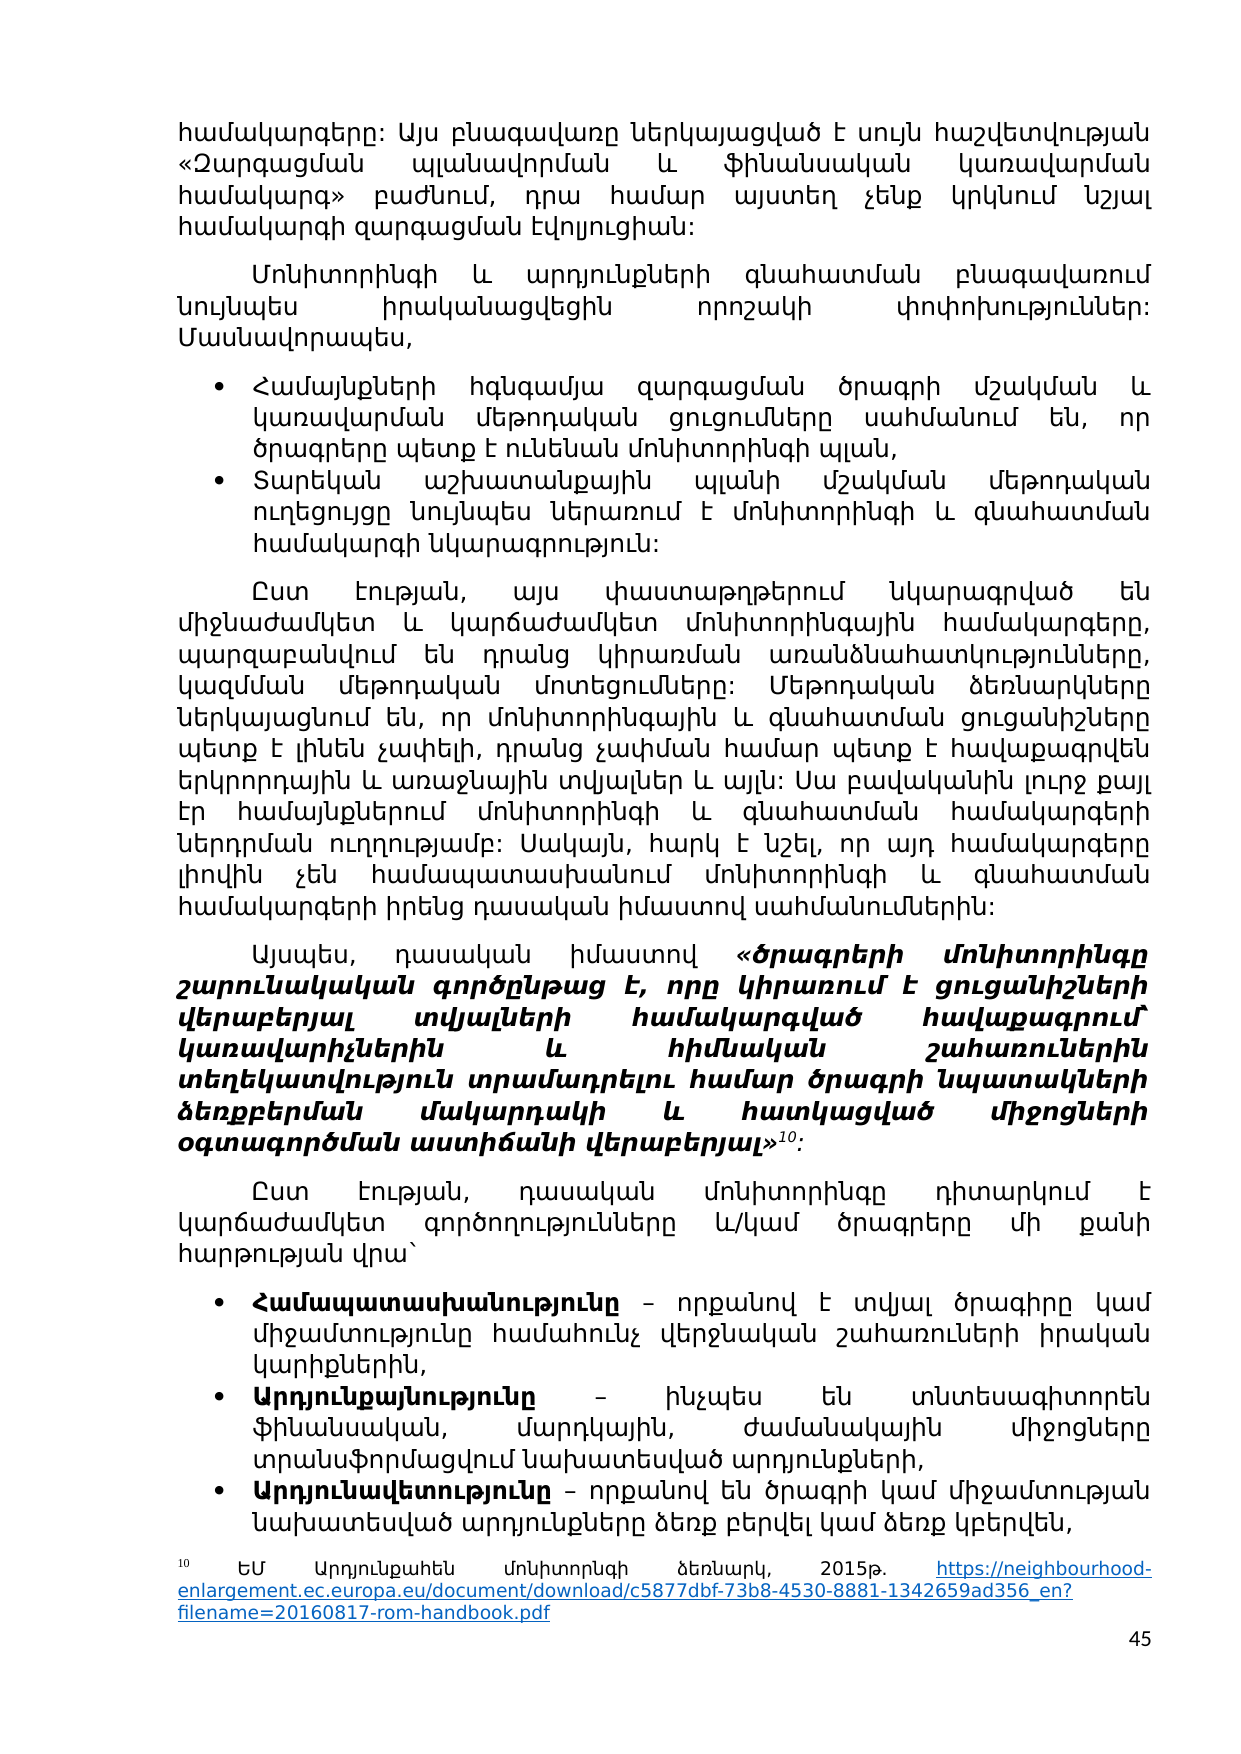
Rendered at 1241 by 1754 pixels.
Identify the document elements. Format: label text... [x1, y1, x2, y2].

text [177, 118, 1152, 242]
list Համայնքների հգնգամյա զարգացման ծրագրի մշակման և կառավարման մեթոդական ցուցումները սահմանում են, որ ծրագրերը պետք է ունենան մոնիտորինգի պլան, [215, 372, 1152, 464]
text Մոնիտորինգի և արդյունքների գնահատման բնագավառում նույնպես իրականացվեցին որոշակի փոփոխություններ: Մասնավորապես, [177, 261, 1152, 353]
list Արդյունքայնությունը – ինչպես են տնտեսագիտորեն ֆինանսական, մարդկային, ժամանակային միջոցները տրանսֆորմացվում նախատեսված արդյունքների, [215, 1382, 1152, 1474]
list Համապատասխանությունը – որքանով է տվյալ ծրագիրը կամ միջամտությունը համահունչ վերջնական շահառուների իրական կարիքներին, [215, 1288, 1152, 1380]
text Այսպես, դասական իմաստով «ծրագրերի մոնիտորինգը շարունակական գործընթաց է, որը կիրառում է ցուցանիշների վերաբերյալ տվյալների համակարգված հավաքագրում՝ կառավարիչներին և հիմնական շահառուներին տեղեկատվություն տրամադրելու համար ծրագրի նպատակների ձեռքբերման մակարդակի և հատկացված միջոցների օգտագործման աստիճանի վերաբերյալ»: [177, 940, 1152, 1158]
text Ըստ էության, դասական մոնիտորինգը դիտարկում է կարճաժամկետ գործողությունները և/կամ ծրագրերը մի քանի հարթության վրա` [177, 1177, 1152, 1269]
list Արդյունավետությունը – որքանով են ծրագրի կամ միջամտության նախատեսված արդյունքները ձեռք բերվել կամ ձեռք կբերվեն, [215, 1476, 1152, 1537]
list Տարեկան աշխատանքային պլանի մշակման մեթոդական ուղեցույցը նույնպես ներառում է մոնիտորինգի և գնահատման համակարգի նկարագրություն: [215, 466, 1152, 558]
text Ըստ էության, այս փաստաթղթերում նկարագրված են միջնաժամկետ և կարճաժամկետ մոնիտորինգային համակարգերը, պարզաբանվում են դրանց կիրառման առանձնահատկությունները, կազմման մեթոդական մոտեցումները: Մեթոդական ձեռնարկները ներկայացնում են, որ մոնիտորինգային և գնահատման ցուցանիշները պետք է լինեն չափելի, դրանց չափման համար պետք է հավաքագրվեն երկրորդային և առաջնային տվյալներ և այլն: Սա բավականին լուրջ քայլ էր համայնքներում մոնիտորինգի և գնահատման համակարգերի ներդրման ուղղությամբ: Սակայն, հարկ է նշել, որ այդ համակարգերը լիովին չեն համապատասխանում մոնիտորինգի և գնահատման համակարգերի իրենց դասական իմաստով սահմանումներին: [177, 577, 1152, 921]
